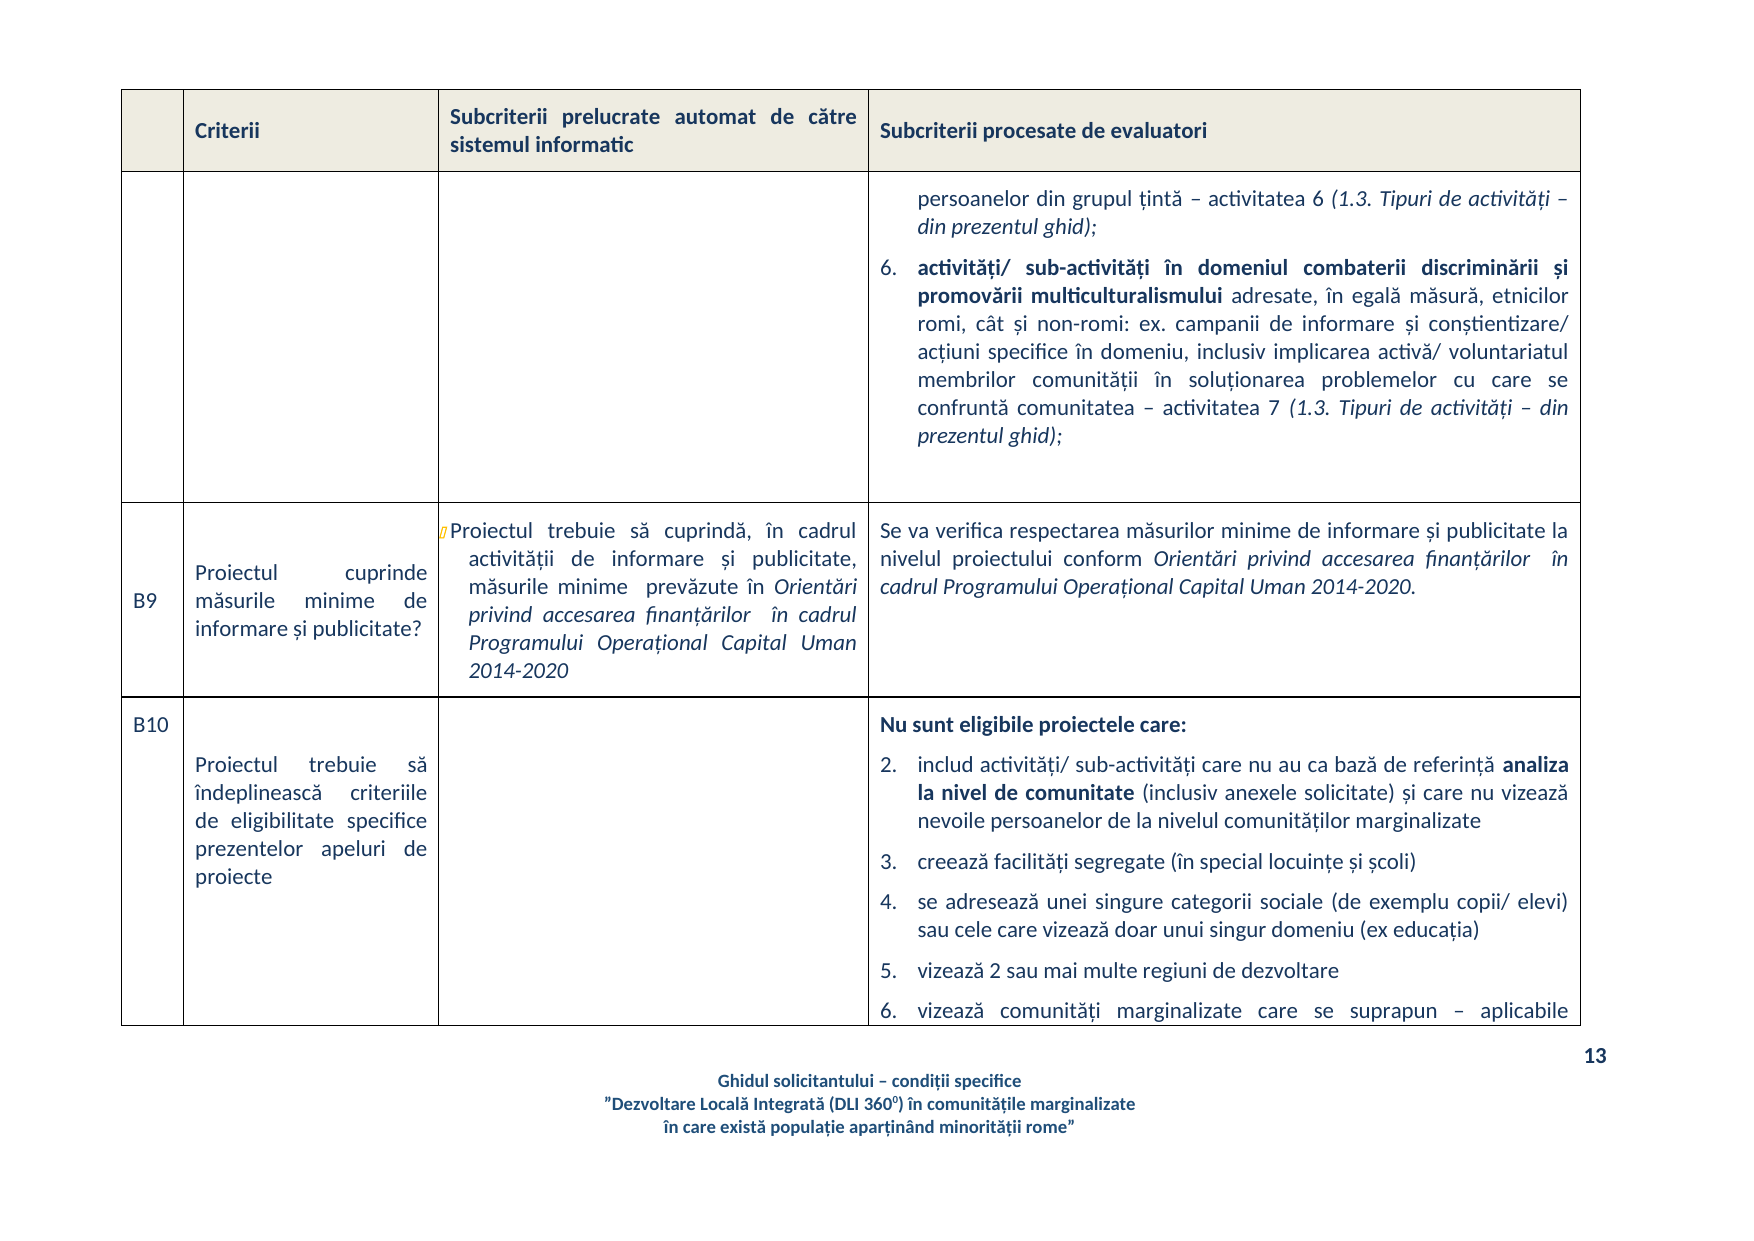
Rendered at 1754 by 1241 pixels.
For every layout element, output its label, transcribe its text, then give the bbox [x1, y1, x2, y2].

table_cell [869, 172, 1580, 502]
table_cell Se va verifica respectarea măsurilor minime de informare și publicitate la nivelul proiectului conform Orientări privind accesarea finanțărilor în cadrul Programului Operațional Capital Uman 2014-2020. [869, 503, 1580, 696]
table_cell B10 [122, 698, 183, 1024]
table_header Subcriterii procesate de evaluatori [869, 90, 1580, 171]
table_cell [439, 172, 868, 502]
table_header Criterii [184, 90, 438, 171]
table_header Subcriterii prelucrate automat de către sistemul informatic [439, 90, 868, 171]
table_cell B8 [122, 172, 183, 502]
table_cell [439, 698, 868, 1024]
table_cell Proiectul trebuie să cuprindă, în cadrul activității de informare și publicitate, măsurile minime prevăzute în Orientări privind accesarea finanțărilor în cadrul Programului Operațional Capital Uman 2014-2020 [439, 503, 868, 696]
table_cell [184, 698, 438, 1024]
table_cell Proiectul cuprinde măsurile minime de informare și publicitate? [184, 503, 438, 696]
table_cell B9 [122, 503, 183, 696]
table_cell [869, 698, 1580, 1024]
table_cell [184, 172, 438, 502]
table_header [122, 90, 183, 171]
